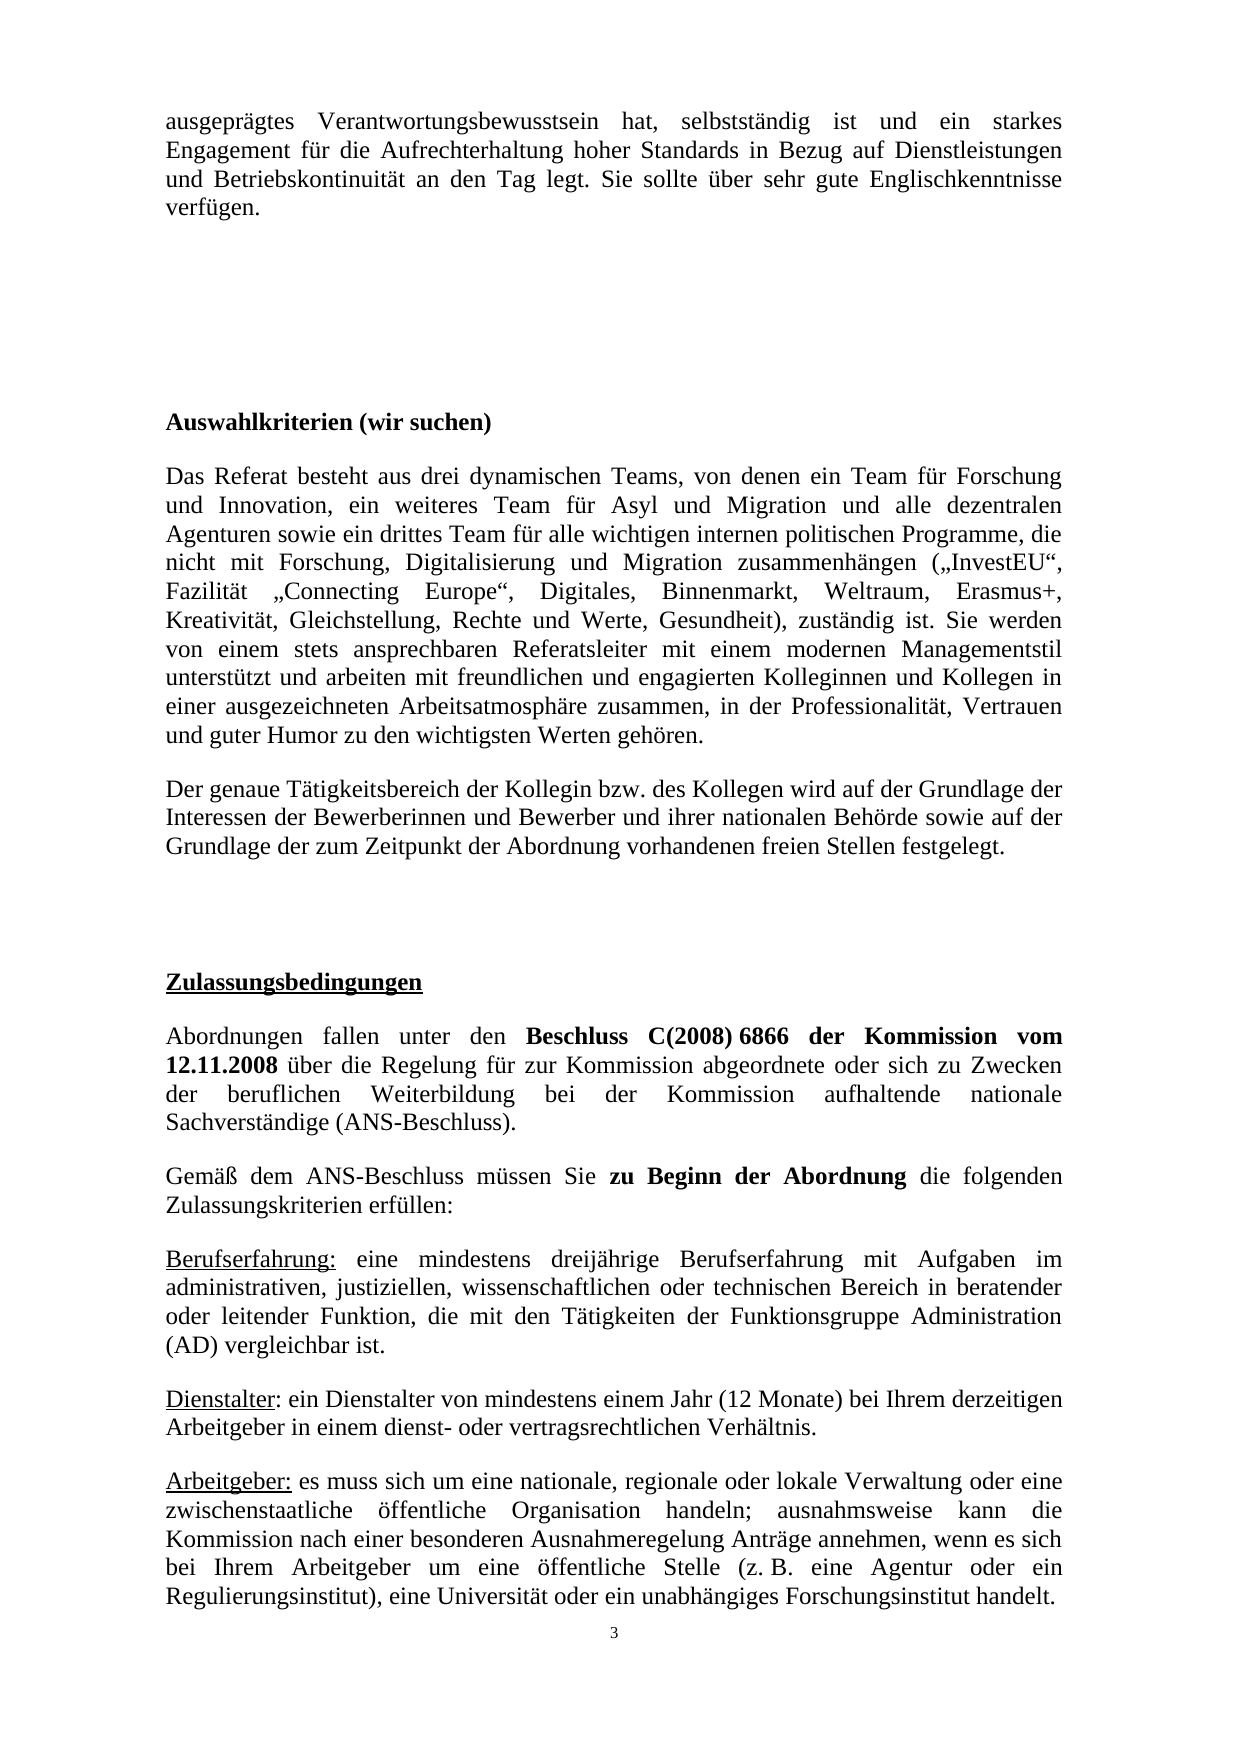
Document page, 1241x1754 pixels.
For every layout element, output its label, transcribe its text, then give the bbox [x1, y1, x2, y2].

list Auswahlkriterien (wir suchen) [165, 407, 1063, 436]
text Abordnungen fallen unter den Beschluss C(2008) 6866 der Kommission vom 12.11.2008 über die Regelung für zur Kommission abgeordnete oder sich zu Zwecken der beruflichen Weiterbildung bei der Kommission aufhaltende nationale Sachverständige (ANS-Beschluss). [165, 1021, 1063, 1136]
list Zulassungsbedingungen [165, 967, 1063, 996]
text Dienstalter: ein Dienstalter von mindestens einem Jahr (12 Monate) bei Ihrem derzeitigen Arbeitgeber in einem dienst- oder vertragsrechtlichen Verhältnis. [165, 1384, 1063, 1441]
text Gemäß dem ANS-Beschluss müssen Sie zu Beginn der Abordnung die folgenden Zulassungskriterien erfüllen: [165, 1161, 1063, 1219]
text Berufserfahrung: eine mindestens dreijährige Berufserfahrung mit Aufgaben im administrativen, justiziellen, wissenschaftlichen oder technischen Bereich in beratender oder leitender Funktion, die mit den Tätigkeiten der Funktionsgruppe Administration (AD) vergleichbar ist. [165, 1244, 1063, 1359]
text Arbeitgeber: es muss sich um eine nationale, regionale oder lokale Verwaltung oder eine zwischenstaatliche öffentliche Organisation handeln; ausnahmsweise kann die Kommission nach einer besonderen Ausnahmeregelung Anträge annehmen, wenn es sich bei Ihrem Arbeitgeber um eine öffentliche Stelle (z. B. eine Agentur oder ein Regulierungsinstitut), eine Universität oder ein unabhängiges Forschungsinstitut handelt. [165, 1466, 1063, 1610]
